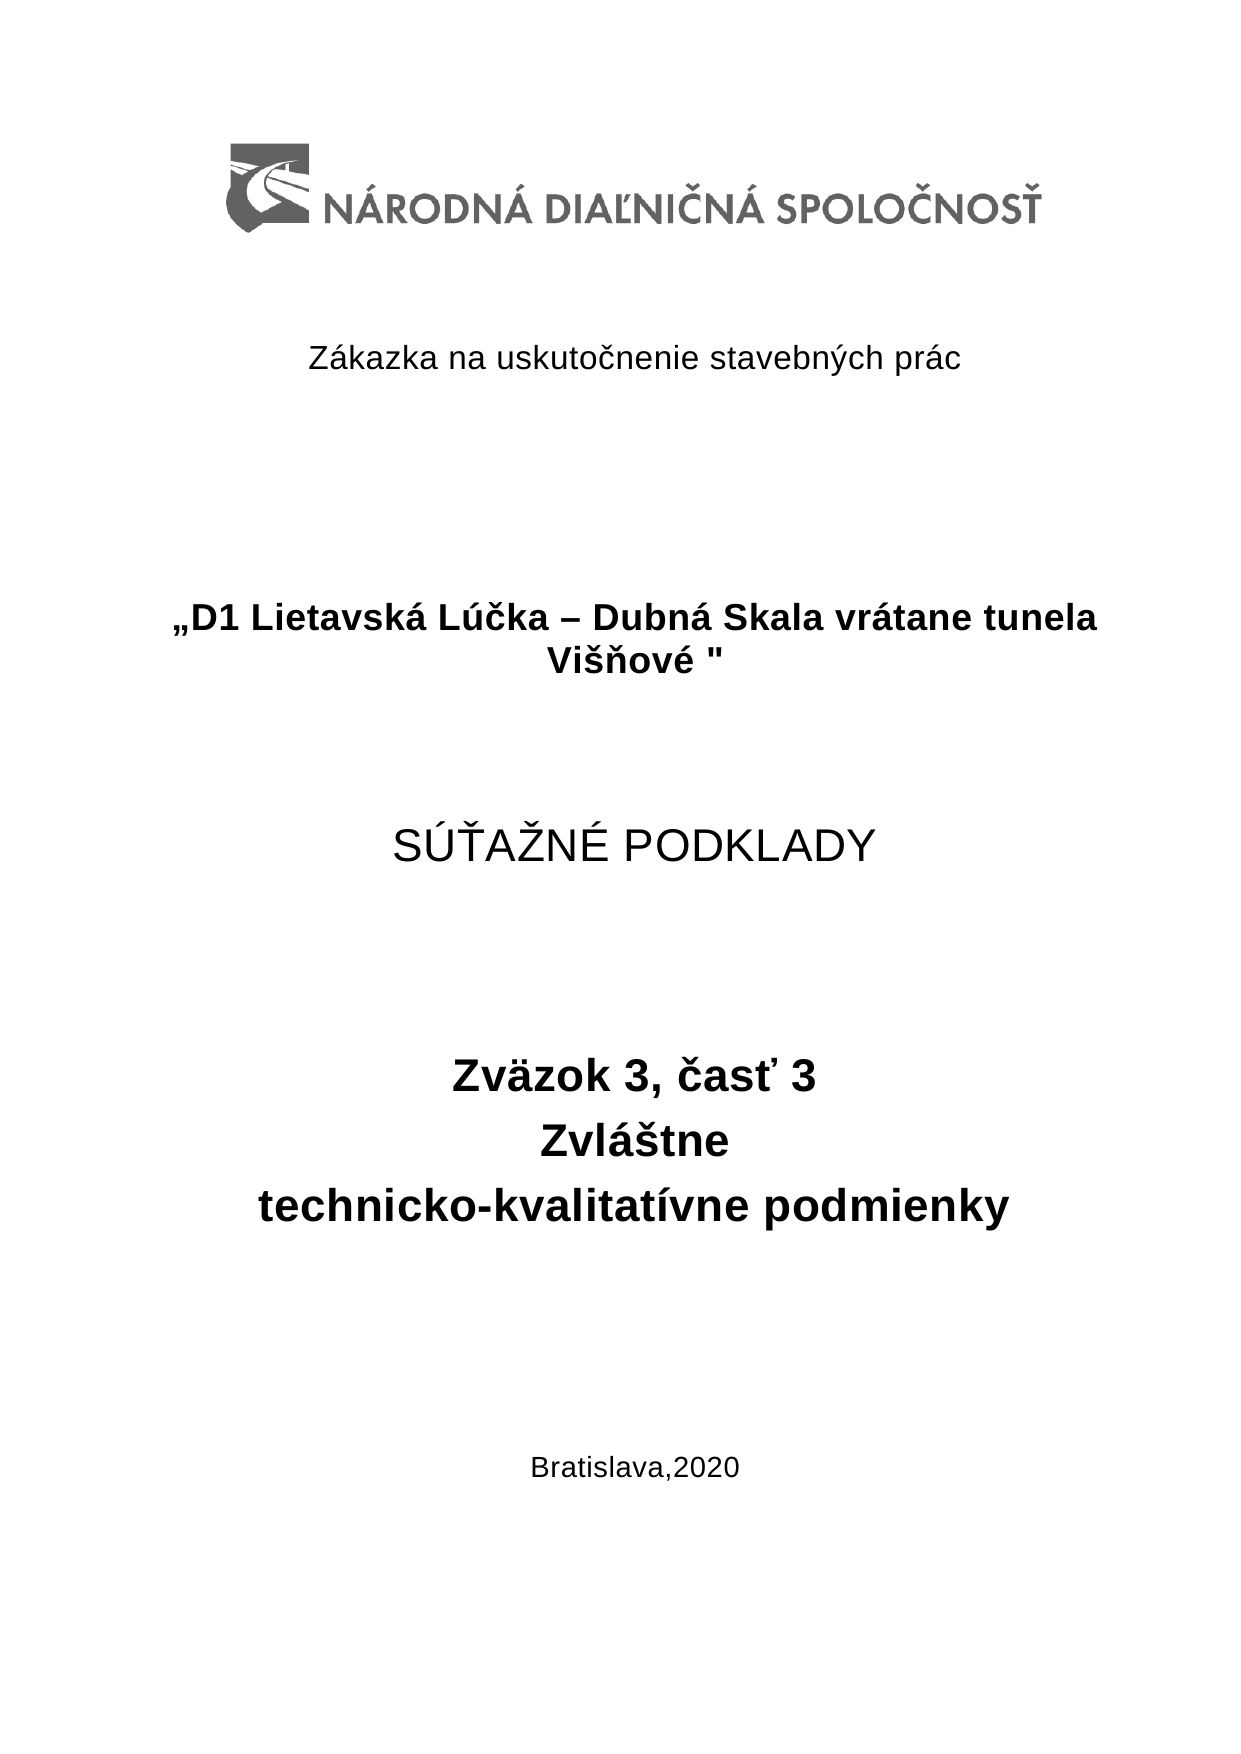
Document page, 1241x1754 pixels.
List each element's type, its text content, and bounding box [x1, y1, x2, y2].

text SÚŤAŽNÉ PODKLADY [148, 818, 1122, 871]
text Zväzok 3, časť 3 [148, 1048, 1122, 1101]
text Zákazka na uskutočnenie stavebných prác [148, 338, 1122, 377]
text Zvláštne [148, 1113, 1122, 1166]
text technicko-kvalitatívne podmienky [148, 1179, 1122, 1231]
text „D1 Lietavská Lúčka – Dubná Skala vrátane tunela Višňové " [148, 596, 1122, 682]
text Bratislava,2020 [148, 1450, 1122, 1484]
picture [214, 130, 1056, 244]
